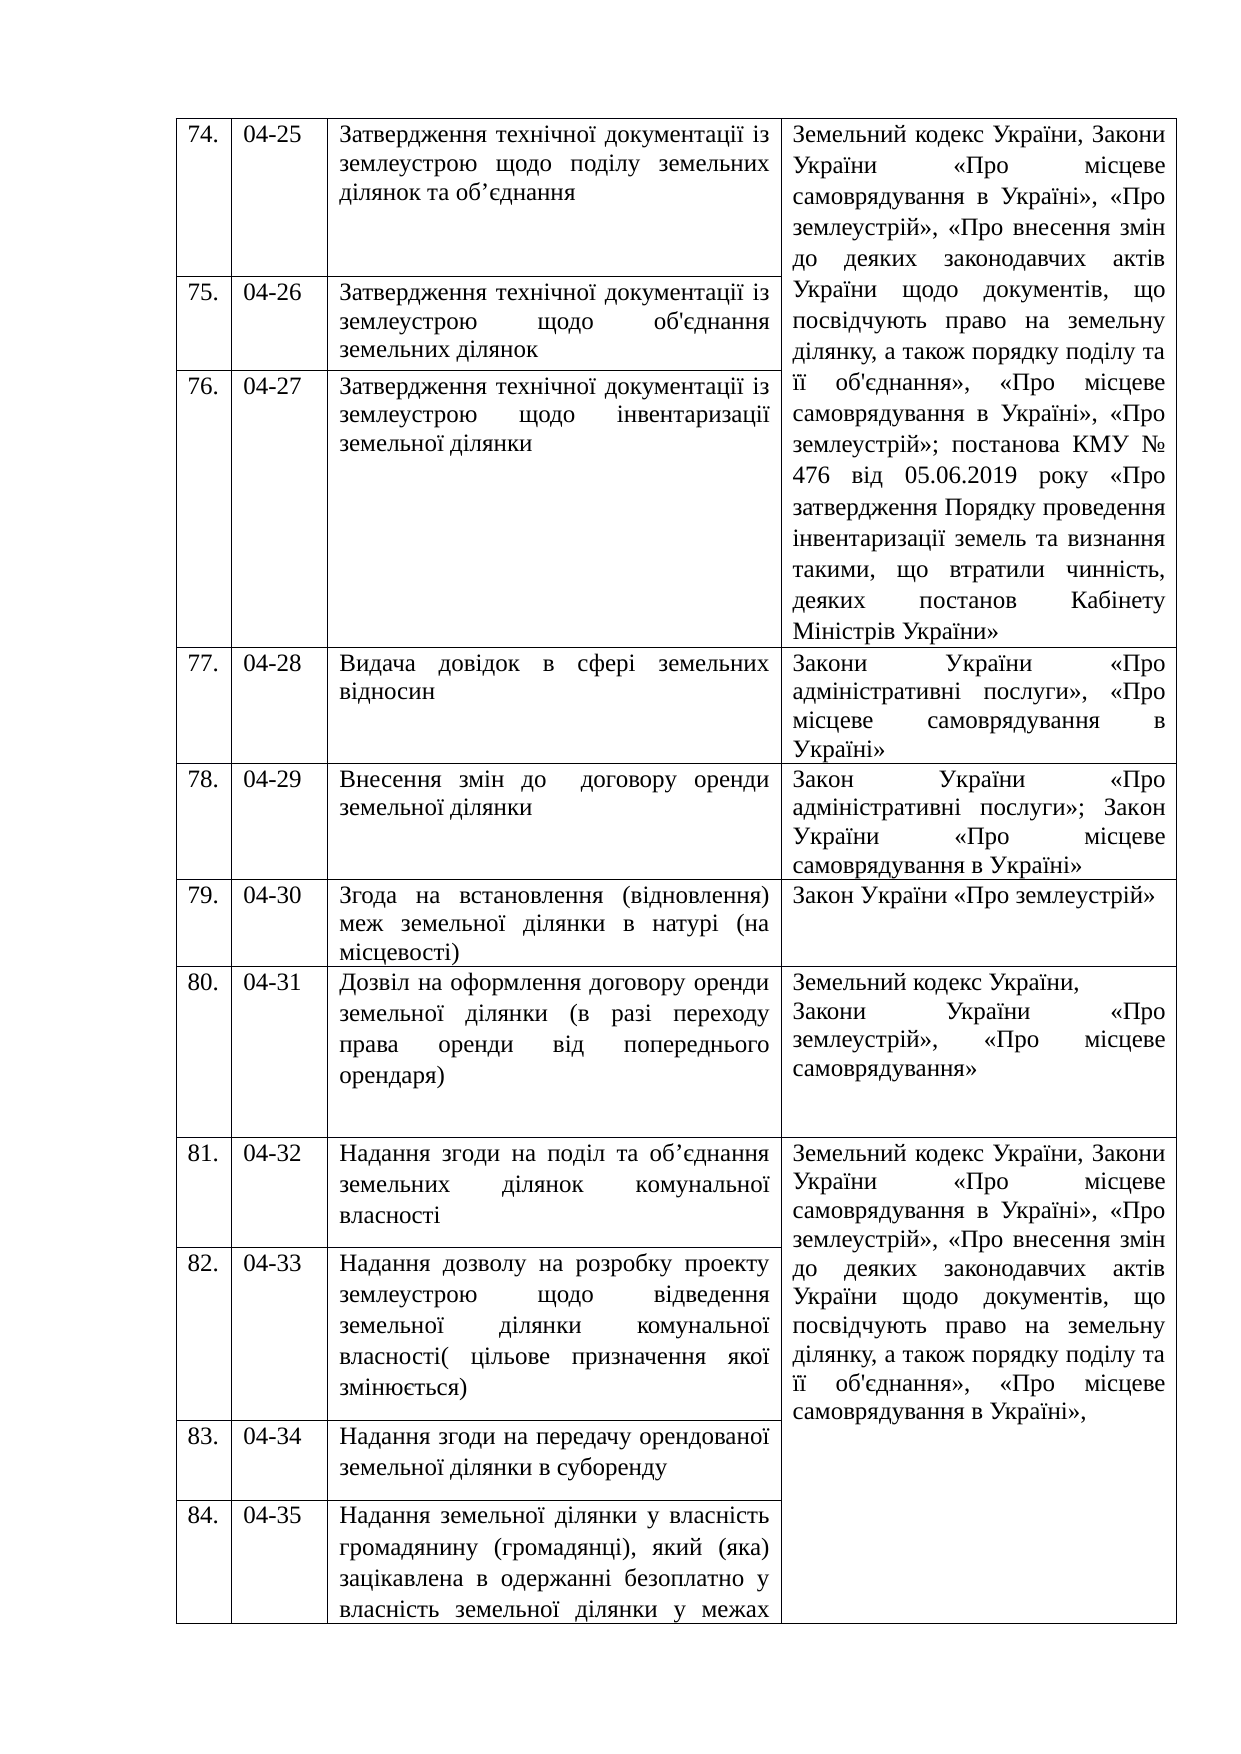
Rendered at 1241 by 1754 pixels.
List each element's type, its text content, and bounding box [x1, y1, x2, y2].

table_cell [177, 880, 231, 966]
table_cell [177, 967, 231, 1137]
table_cell [177, 1501, 231, 1622]
table_cell Внесення змін до договору оренди земельної ділянки [328, 764, 781, 879]
table_cell 04-29 [232, 764, 327, 879]
table_cell 04-31 [232, 967, 327, 1137]
table_cell [177, 1138, 231, 1247]
table_cell Земельний кодекс України, Закони України «Про місцеве самоврядування в Україні», «Про землеустрій», «Про внесення змін до деяких законодавчих актів України щодо документів, що посвідчують право на земельну ділянку, а також порядку поділу та її об'єднання», «Про місцеве самоврядування в Україні», [782, 1138, 1176, 1622]
table_cell Земельний кодекс України, Закони України «Про землеустрій», «Про місцеве самоврядування» [782, 967, 1176, 1137]
table_cell 04-25 [232, 119, 327, 276]
table_cell 04-32 [232, 1138, 327, 1247]
table_cell [177, 1421, 231, 1499]
table_cell Видача довідок в сфері земельних відносин [328, 648, 781, 763]
table_cell Затвердження технічної документації із землеустрою щодо інвентаризації земельної ділянки [328, 371, 781, 647]
table_cell 04-35 [232, 1501, 327, 1622]
table_cell 04-30 [232, 880, 327, 966]
table_cell Закон України «Про адміністративні послуги»; Закон України «Про місцеве самоврядування в Україні» [782, 764, 1176, 879]
table_cell [177, 371, 231, 647]
table_cell 04-33 [232, 1248, 327, 1420]
table_cell [177, 1248, 231, 1420]
table_cell Згода на встановлення (відновлення) меж земельної ділянки в натурі (на місцевості) [328, 880, 781, 966]
table_cell Земельний кодекс України, Закони України «Про місцеве самоврядування в Україні», «Про землеустрій», «Про внесення змін до деяких законодавчих актів України щодо документів, що посвідчують право на земельну ділянку, а також порядку поділу та її об'єднання», «Про місцеве самоврядування в Україні», «Про землеустрій»; постанова КМУ № 476 від 05.06.2019 року «Про затвердження Порядку проведення інвентаризації земель та визнання такими, що втратили чинність, деяких постанов Кабінету Міністрів України» [782, 119, 1176, 647]
table_cell Надання згоди на передачу орендованої земельної ділянки в суборенду [328, 1421, 781, 1499]
table_cell 04-28 [232, 648, 327, 763]
table_cell [177, 277, 231, 370]
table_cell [328, 1501, 781, 1622]
table_cell 04-34 [232, 1421, 327, 1499]
table_cell Затвердження технічної документації із землеустрою щодо об'єднання земельних ділянок [328, 277, 781, 370]
table_cell 04-26 [232, 277, 327, 370]
table_cell Дозвіл на оформлення договору оренди земельної ділянки (в разі переходу права оренди від попереднього орендаря) [328, 967, 781, 1137]
table_cell [177, 119, 231, 276]
table_cell Закони України «Про адміністративні послуги», «Про місцеве самоврядування в Україні» [782, 648, 1176, 763]
table_cell 04-27 [232, 371, 327, 647]
table_cell [177, 648, 231, 763]
table_cell Надання згоди на поділ та об’єднання земельних ділянок комунальної власності [328, 1138, 781, 1247]
table_cell Закон України «Про землеустрій» [782, 880, 1176, 966]
table_cell [177, 764, 231, 879]
table_cell Затвердження технічної документації із землеустрою щодо поділу земельних ділянок та об’єднання [328, 119, 781, 276]
table_cell Надання дозволу на розробку проекту землеустрою щодо відведення земельної ділянки комунальної власності( цільове призначення якої змінюється) [328, 1248, 781, 1420]
